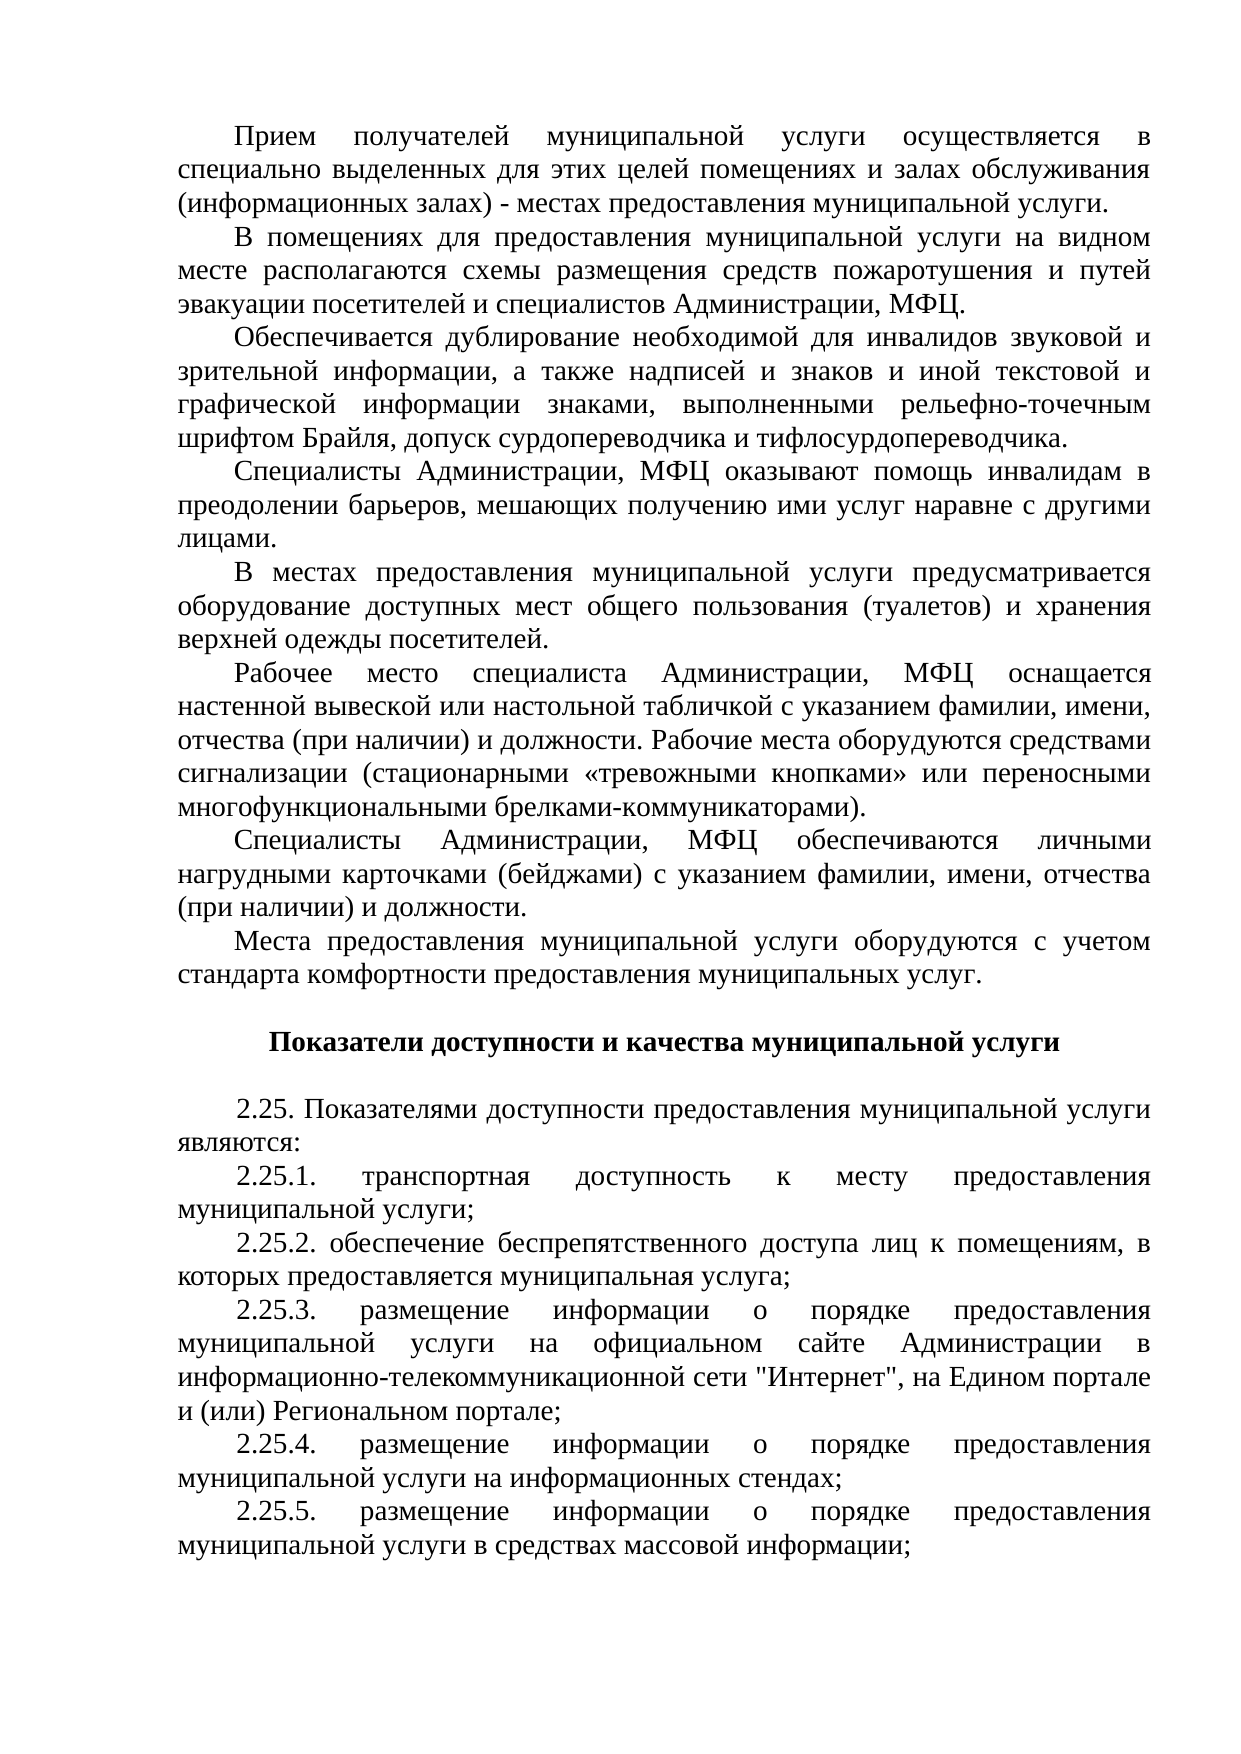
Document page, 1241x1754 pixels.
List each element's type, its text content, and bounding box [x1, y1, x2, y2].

text Обеспечивается дублирование необходимой для инвалидов звуковой и зрительной информации, а также надписей и знаков и иной текстовой и графической информации знаками, выполненными рельефно-точечным шрифтом Брайля, допуск сурдопереводчика и тифлосурдопереводчика. [177, 319, 1152, 453]
text Специалисты Администрации, МФЦ оказывают помощь инвалидам в преодолении барьеров, мешающих получению ими услуг наравне с другими лицами. [177, 453, 1152, 554]
text В помещениях для предоставления муниципальной услуги на видном месте располагаются схемы размещения средств пожаротушения и путей эвакуации посетителей и специалистов Администрации, МФЦ. [177, 219, 1152, 319]
subtitle 2.25.1. транспортная доступность к месту предоставления муниципальной услуги; [177, 1158, 1152, 1225]
text В местах предоставления муниципальной услуги предусматривается оборудование доступных мест общего пользования (туалетов) и хранения верхней одежды посетителей. [177, 554, 1152, 655]
text Места предоставления муниципальной услуги оборудуются с учетом стандарта комфортности предоставления муниципальных услуг. [177, 923, 1152, 990]
subtitle 2.25.4. размещение информации о порядке предоставления муниципальной услуги на информационных стендах; [177, 1426, 1152, 1493]
subtitle 2.25.2. обеспечение беспрепятственного доступа лиц к помещениям, в которых предоставляется муниципальная услуга; [177, 1225, 1152, 1292]
subtitle 2.25.5. размещение информации о порядке предоставления муниципальной услуги в средствах массовой информации; [177, 1493, 1152, 1560]
text Специалисты Администрации, МФЦ обеспечиваются личными нагрудными карточками (бейджами) с указанием фамилии, имени, отчества (при наличии) и должности. [177, 822, 1152, 923]
subtitle 2.25. Показателями доступности предоставления муниципальной услуги являются: [177, 1091, 1152, 1158]
subtitle 2.25.3. размещение информации о порядке предоставления муниципальной услуги на официальном сайте Администрации в информационно-телекоммуникационной сети "Интернет", на Едином портале и (или) Региональном портале; [177, 1292, 1152, 1426]
text Показатели доступности и качества муниципальной услуги [177, 1024, 1152, 1057]
text Рабочее место специалиста Администрации, МФЦ оснащается настенной вывеской или настольной табличкой с указанием фамилии, имени, отчества (при наличии) и должности. Рабочие места оборудуются средствами сигнализации (стационарными «тревожными кнопками» или переносными многофункциональными брелками-коммуникаторами). [177, 655, 1152, 822]
text Прием получателей муниципальной услуги осуществляется в специально выделенных для этих целей помещениях и залах обслуживания (информационных залах) - местах предоставления муниципальной услуги. [177, 118, 1152, 219]
